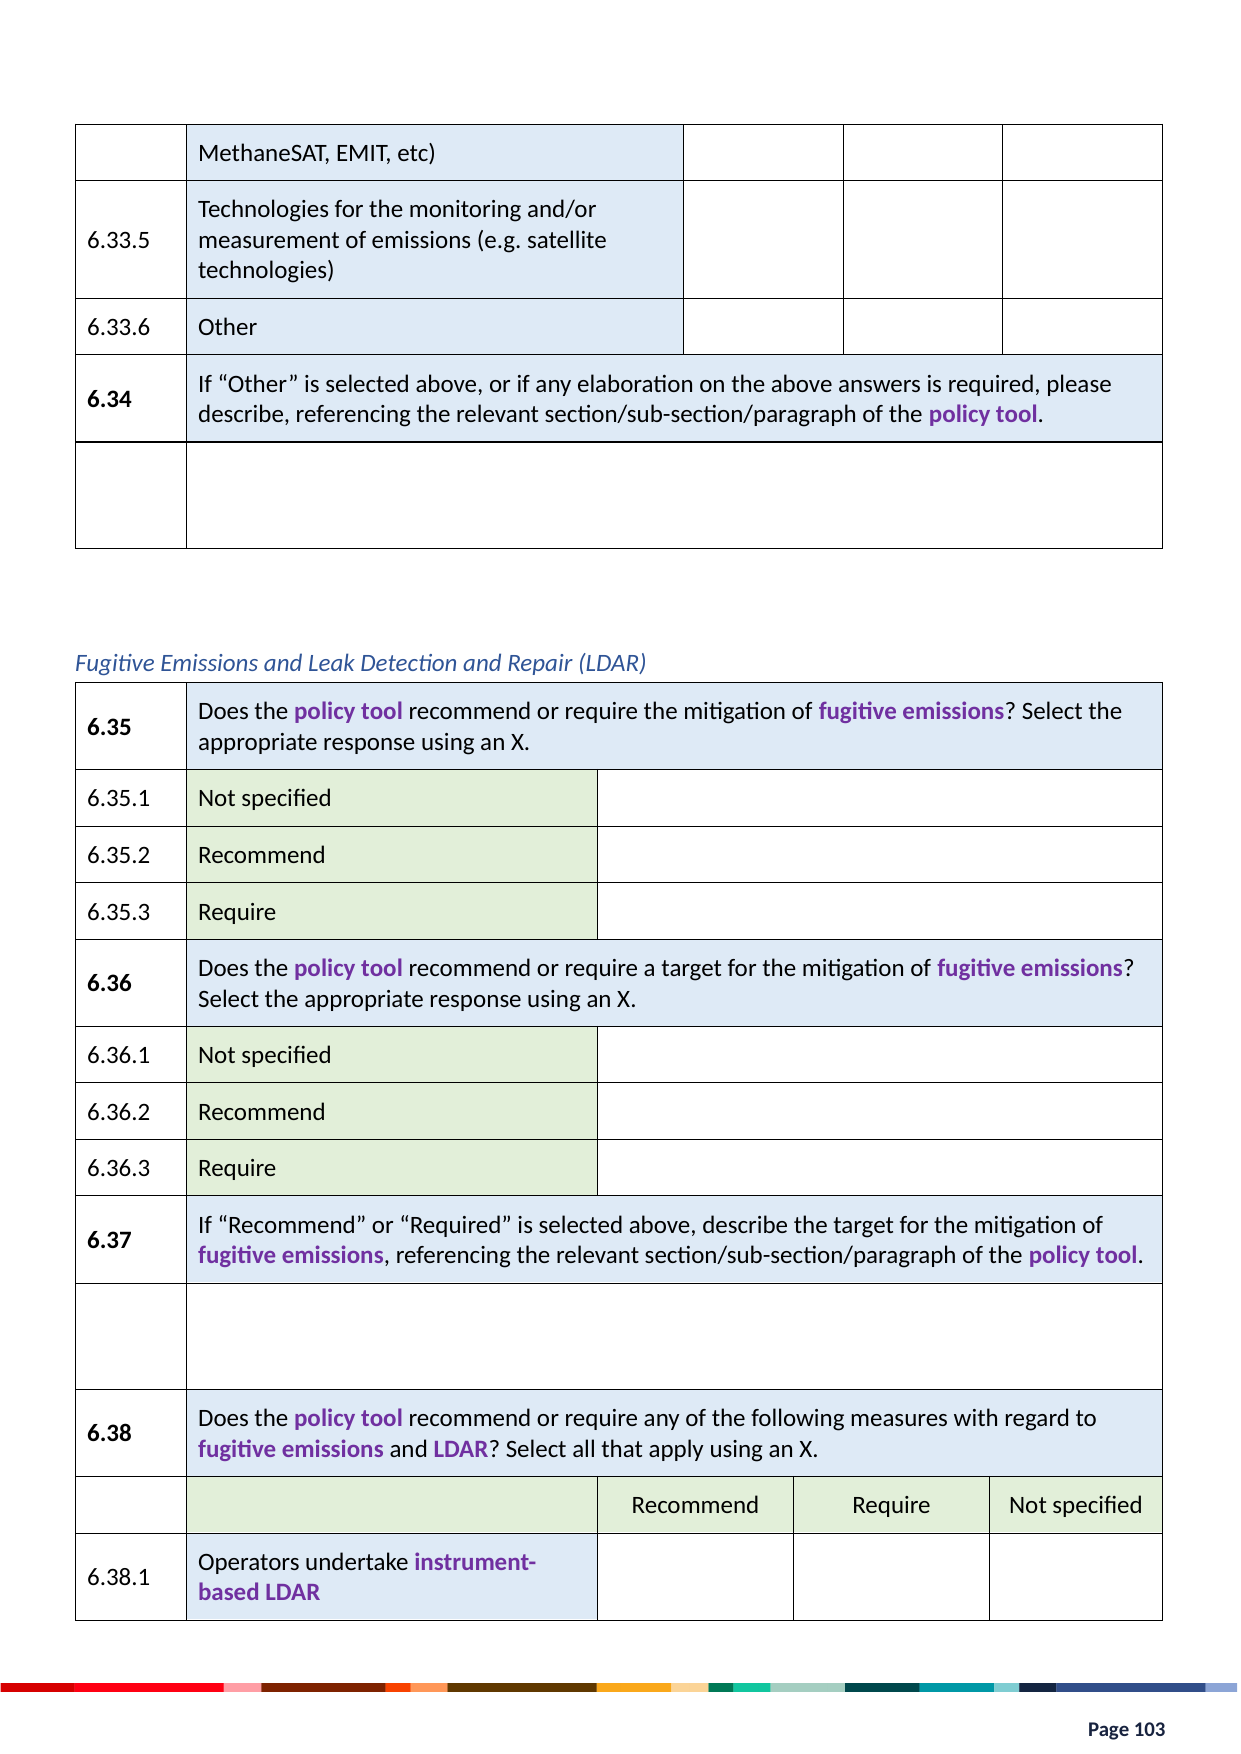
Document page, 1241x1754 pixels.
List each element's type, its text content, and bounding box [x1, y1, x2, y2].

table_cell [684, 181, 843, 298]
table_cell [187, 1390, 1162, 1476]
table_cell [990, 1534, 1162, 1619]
picture [0, 1683, 1236, 1692]
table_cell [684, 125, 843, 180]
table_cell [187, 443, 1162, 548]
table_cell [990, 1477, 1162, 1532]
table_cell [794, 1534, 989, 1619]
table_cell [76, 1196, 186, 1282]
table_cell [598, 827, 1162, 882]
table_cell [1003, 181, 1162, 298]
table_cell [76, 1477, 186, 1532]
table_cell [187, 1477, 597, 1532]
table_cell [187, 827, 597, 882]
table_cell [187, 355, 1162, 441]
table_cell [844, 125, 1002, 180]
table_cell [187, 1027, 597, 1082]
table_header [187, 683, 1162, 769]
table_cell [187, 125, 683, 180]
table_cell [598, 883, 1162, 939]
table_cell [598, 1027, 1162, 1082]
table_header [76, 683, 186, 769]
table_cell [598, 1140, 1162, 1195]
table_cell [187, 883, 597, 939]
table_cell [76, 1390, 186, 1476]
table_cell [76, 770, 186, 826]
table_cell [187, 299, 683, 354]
subtitle Fugitive Emissions and Leak Detection and Repair (LDAR) [75, 647, 1165, 678]
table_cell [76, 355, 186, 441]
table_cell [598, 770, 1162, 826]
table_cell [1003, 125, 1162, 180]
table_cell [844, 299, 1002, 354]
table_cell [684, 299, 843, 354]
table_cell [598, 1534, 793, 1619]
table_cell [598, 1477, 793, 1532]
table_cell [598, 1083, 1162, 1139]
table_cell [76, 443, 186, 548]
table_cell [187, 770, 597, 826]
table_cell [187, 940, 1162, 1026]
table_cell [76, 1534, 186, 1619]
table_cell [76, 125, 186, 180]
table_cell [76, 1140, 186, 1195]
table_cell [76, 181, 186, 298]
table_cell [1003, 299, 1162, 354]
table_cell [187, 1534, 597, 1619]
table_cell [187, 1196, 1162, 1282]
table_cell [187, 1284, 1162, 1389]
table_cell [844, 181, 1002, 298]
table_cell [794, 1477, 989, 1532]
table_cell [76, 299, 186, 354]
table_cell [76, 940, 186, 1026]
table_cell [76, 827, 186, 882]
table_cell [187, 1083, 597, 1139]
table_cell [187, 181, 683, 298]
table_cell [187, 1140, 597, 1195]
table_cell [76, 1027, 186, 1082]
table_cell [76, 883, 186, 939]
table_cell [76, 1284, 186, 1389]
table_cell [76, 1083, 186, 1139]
